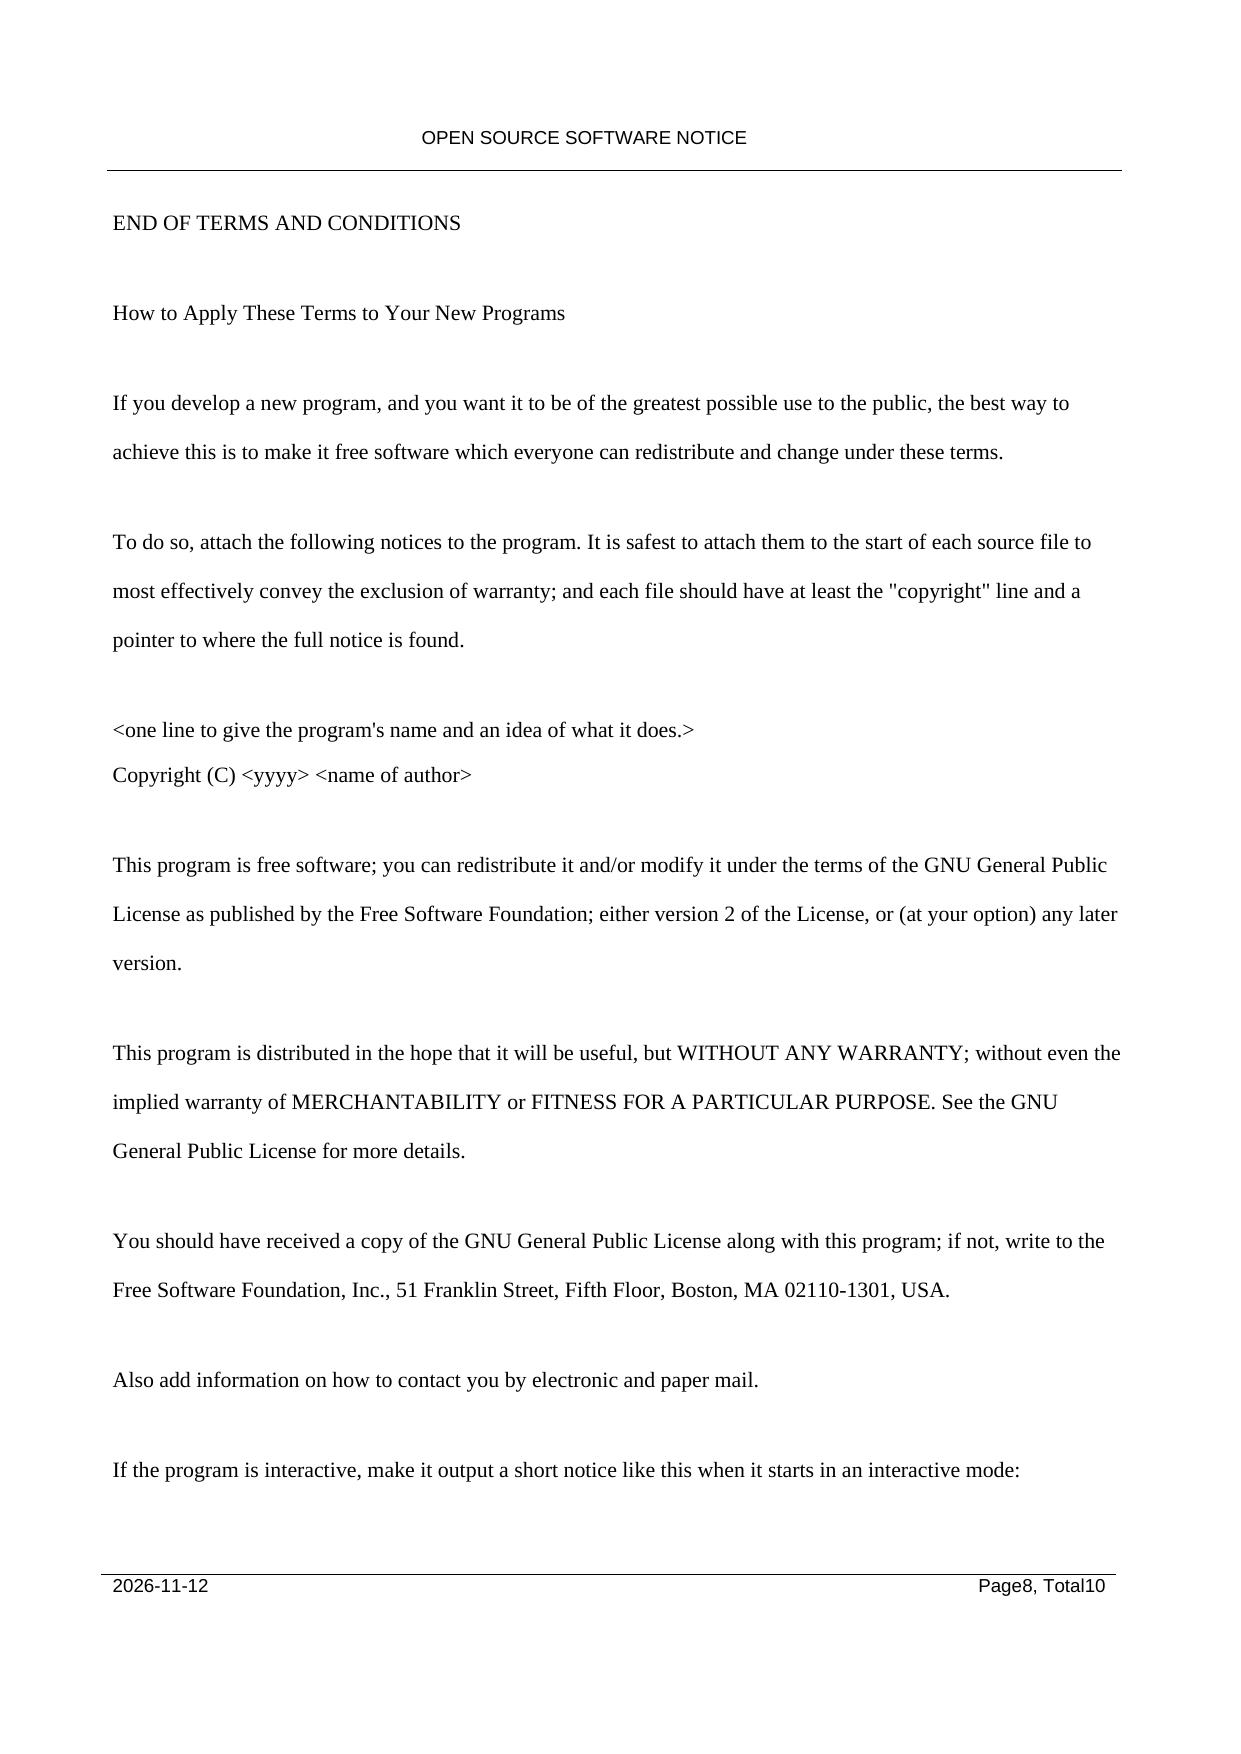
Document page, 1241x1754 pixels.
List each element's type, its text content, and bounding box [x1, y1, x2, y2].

text How to Apply These Terms to Your New Programs [112, 297, 1128, 329]
text Also add information on how to contact you by electronic and paper mail. [112, 1363, 1128, 1396]
text This program is distributed in the hope that it will be useful, but WITHOUT ANY WARRANTY; without even the implied warranty of MERCHANTABILITY or FITNESS FOR A PARTICULAR PURPOSE. See the GNU General Public License for more details. [112, 1036, 1128, 1166]
text END OF TERMS AND CONDITIONS [112, 206, 1128, 239]
text This program is free software; you can redistribute it and/or modify it under the terms of the GNU General Public License as published by the Free Software Foundation; either version 2 of the License, or (at your option) any later version. [112, 849, 1128, 979]
text To do so, attach the following notices to the program. It is safest to attach them to the start of each source file to most effectively convey the exclusion of warranty; and each file should have at least the "copyright" line and a pointer to where the full notice is found. [112, 526, 1128, 656]
text <one line to give the program's name and an idea of what it does.> [112, 713, 1128, 746]
text If you develop a new program, and you want it to be of the greatest possible use to the public, the best way to achieve this is to make it free software which everyone can redistribute and change under these terms. [112, 387, 1128, 468]
text You should have received a copy of the GNU General Public License along with this program; if not, write to the Free Software Foundation, Inc., 51 Franklin Street, Fifth Floor, Boston, MA 02110-1301, USA. [112, 1224, 1128, 1305]
text Copyright (C) <yyyy> <name of author> [112, 758, 1128, 791]
text If the program is interactive, make it output a short notice like this when it starts in an interactive mode: [112, 1453, 1128, 1486]
